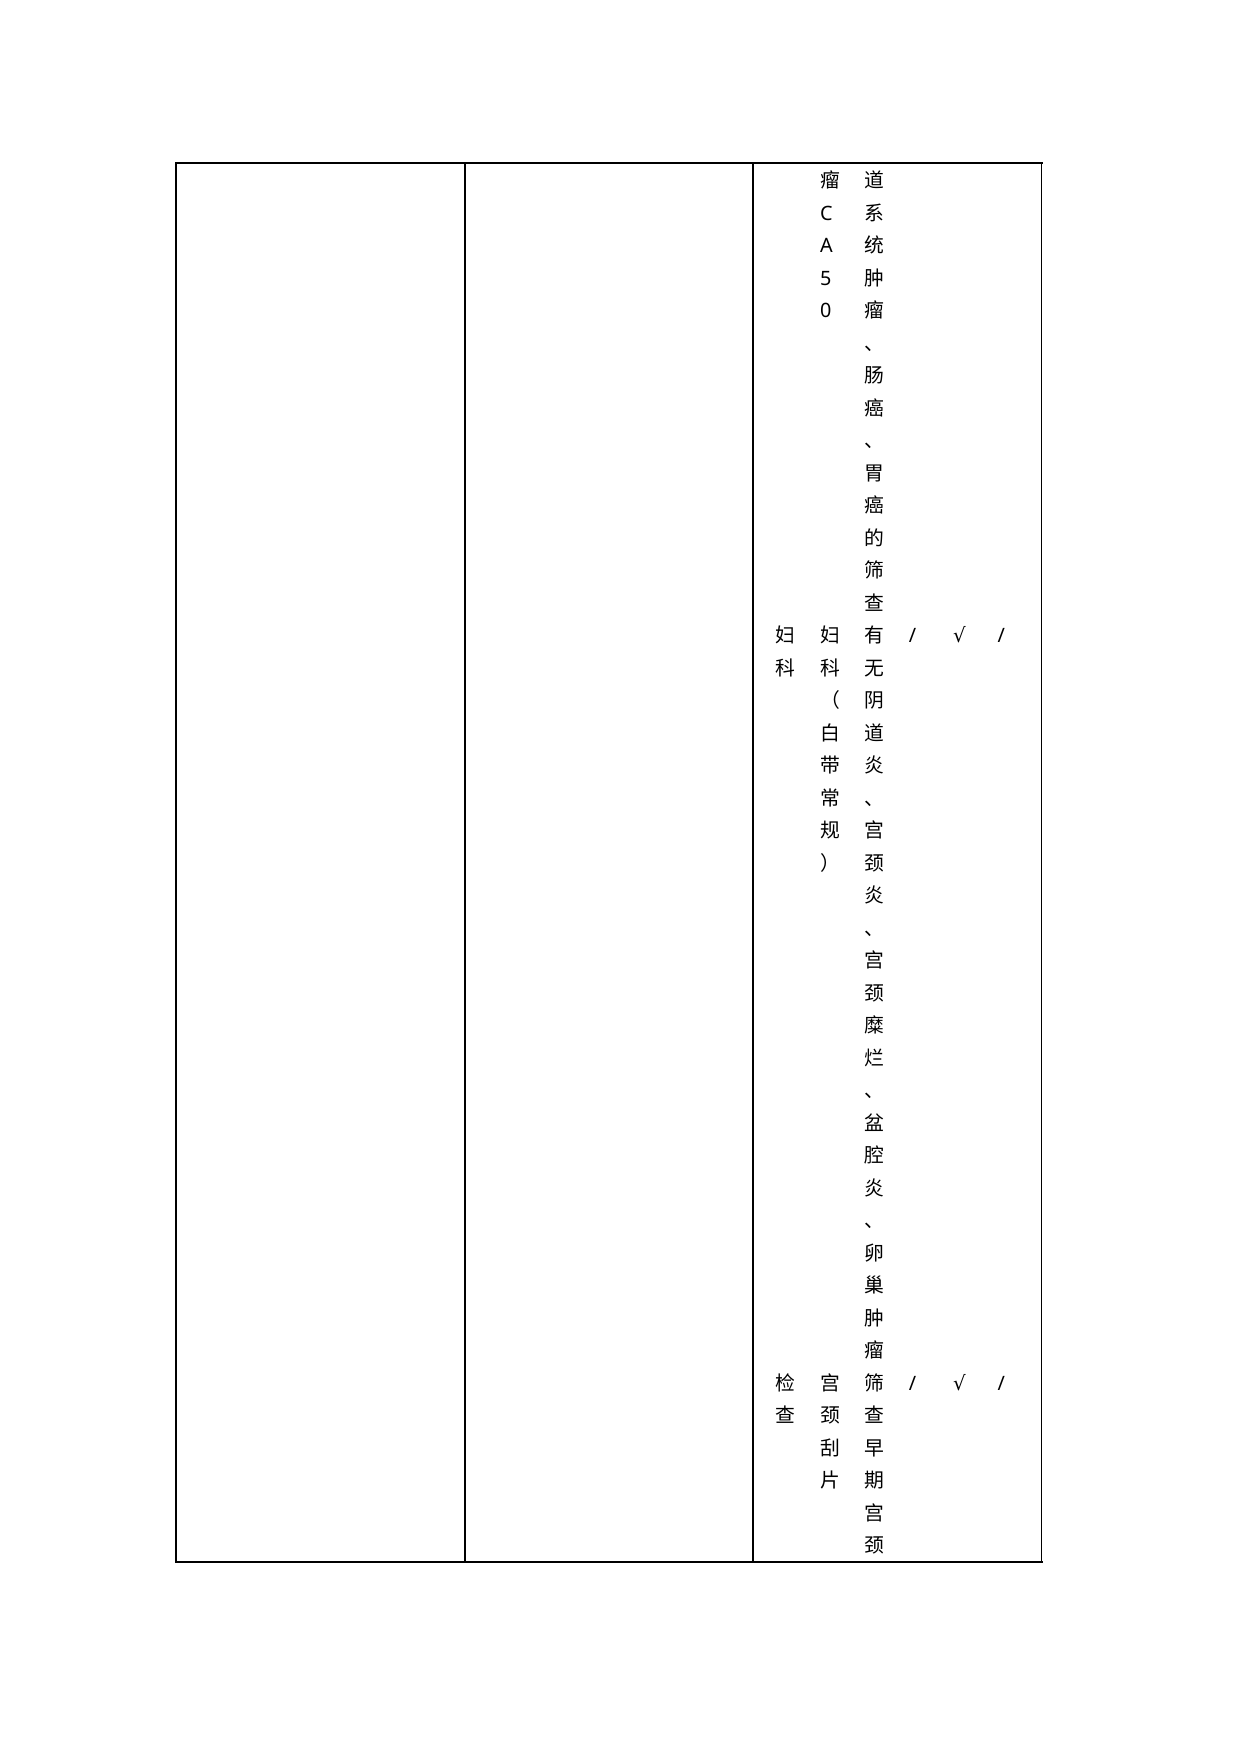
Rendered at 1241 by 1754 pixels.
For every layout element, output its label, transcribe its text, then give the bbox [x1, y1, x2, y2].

table_cell [466, 164, 752, 1561]
table_cell 1 [177, 164, 464, 1561]
table_cell 退休民警 [754, 164, 1041, 1561]
